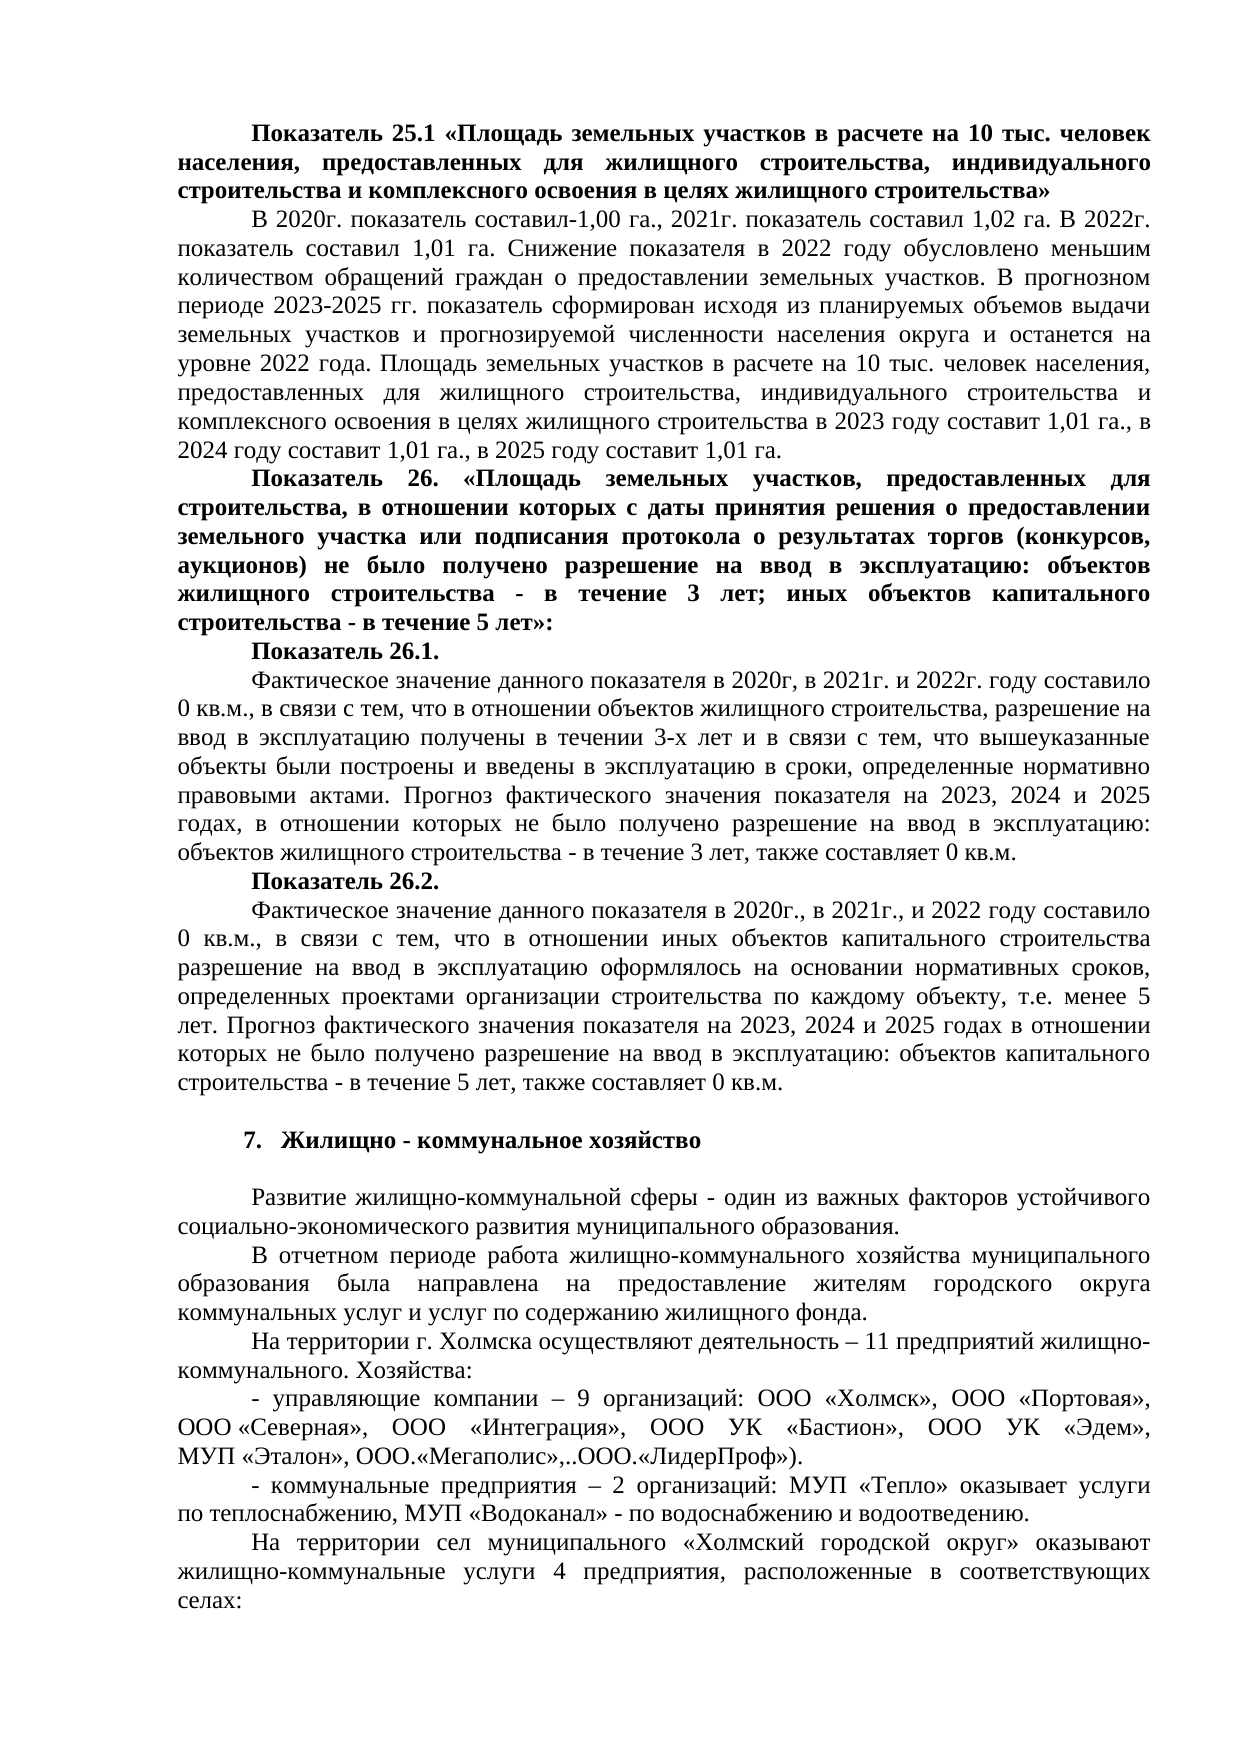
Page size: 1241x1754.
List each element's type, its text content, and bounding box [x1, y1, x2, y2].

text - коммунальные предприятия – 2 организаций: МУП «Тепло» оказывает услуги по теплоснабжению, МУП «Водоканал» - по водоснабжению и водоотведению. [177, 1470, 1152, 1527]
text На территории г. Холмска осуществляют деятельность – 11 предприятий жилищно-коммунального. Хозяйства: [177, 1326, 1152, 1383]
text В отчетном периоде работа жилищно-коммунального хозяйства муниципального образования была направлена на предоставление жителям городского округа коммунальных услуг и услуг по содержанию жилищного фонда. [177, 1240, 1152, 1326]
list Жилищно - коммунальное хозяйство [243, 1125, 1152, 1153]
text Фактическое значение данного показателя в 2020г, в 2021г. и 2022г. году составило 0 кв.м., в связи с тем, что в отношении объектов жилищного строительства, разрешение на ввод в эксплуатацию получены в течении 3-х лет и в связи с тем, что вышеуказанные объекты были построены и введены в эксплуатацию в сроки, определенные нормативно правовыми актами. Прогноз фактического значения показателя на 2023, 2024 и 2025 годах, в отношении которых не было получено разрешение на ввод в эксплуатацию: объектов жилищного строительства - в течение 3 лет, также составляет 0 кв.м. [177, 665, 1152, 866]
text На территории сел муниципального «Холмский городской округ» оказывают жилищно-коммунальные услуги 4 предприятия, расположенные в соответствующих селах: [177, 1527, 1152, 1613]
text Показатель 26. «Площадь земельных участков, предоставленных для строительства, в отношении которых с даты принятия решения о предоставлении земельного участка или подписания протокола о результатах торгов (конкурсов, аукционов) не было получено разрешение на ввод в эксплуатацию: объектов жилищного строительства - в течение 3 лет; иных объектов капитального строительства - в течение 5 лет»: [177, 463, 1152, 636]
text Показатель 26.2. [177, 866, 1152, 895]
text Развитие жилищно-коммунальной сферы - один из важных факторов устойчивого социально-экономического развития муниципального образования. [177, 1182, 1152, 1240]
text Показатель 26.1. [177, 636, 1152, 665]
text В 2020г. показатель составил-1,00 га., 2021г. показатель составил 1,02 га. В 2022г. показатель составил 1,01 га. Снижение показателя в 2022 году обусловлено меньшим количеством обращений граждан о предоставлении земельных участков. В прогнозном периоде 2023-2025 гг. показатель сформирован исходя из планируемых объемов выдачи земельных участков и прогнозируемой численности населения округа и останется на уровне 2022 года. Площадь земельных участков в расчете на 10 тыс. человек населения, предоставленных для жилищного строительства, индивидуального строительства и комплексного освоения в целях жилищного строительства в 2023 году составит 1,01 га., в 2024 году составит 1,01 га., в 2025 году составит 1,01 га. [177, 204, 1152, 463]
text Показатель 25.1 «Площадь земельных участков в расчете на 10 тыс. человек населения, предоставленных для жилищного строительства, индивидуального строительства и комплексного освоения в целях жилищного строительства» [177, 118, 1152, 204]
text - управляющие компании – 9 организаций: ООО «Холмск», ООО «Портовая», ООО «Северная», ООО «Интеграция», ООО УК «Бастион», ООО УК «Эдем», МУП «Эталон», ООО.«Мегаполис»,..ООО.«ЛидерПроф»). [177, 1383, 1152, 1470]
text Фактическое значение данного показателя в 2020г., в 2021г., и 2022 году составило 0 кв.м., в связи с тем, что в отношении иных объектов капитального строительства разрешение на ввод в эксплуатацию оформлялось на основании нормативных сроков, определенных проектами организации строительства по каждому объекту, т.е. менее 5 лет. Прогноз фактического значения показателя на 2023, 2024 и 2025 годах в отношении которых не было получено разрешение на ввод в эксплуатацию: объектов капитального строительства - в течение 5 лет, также составляет 0 кв.м. [177, 895, 1152, 1096]
